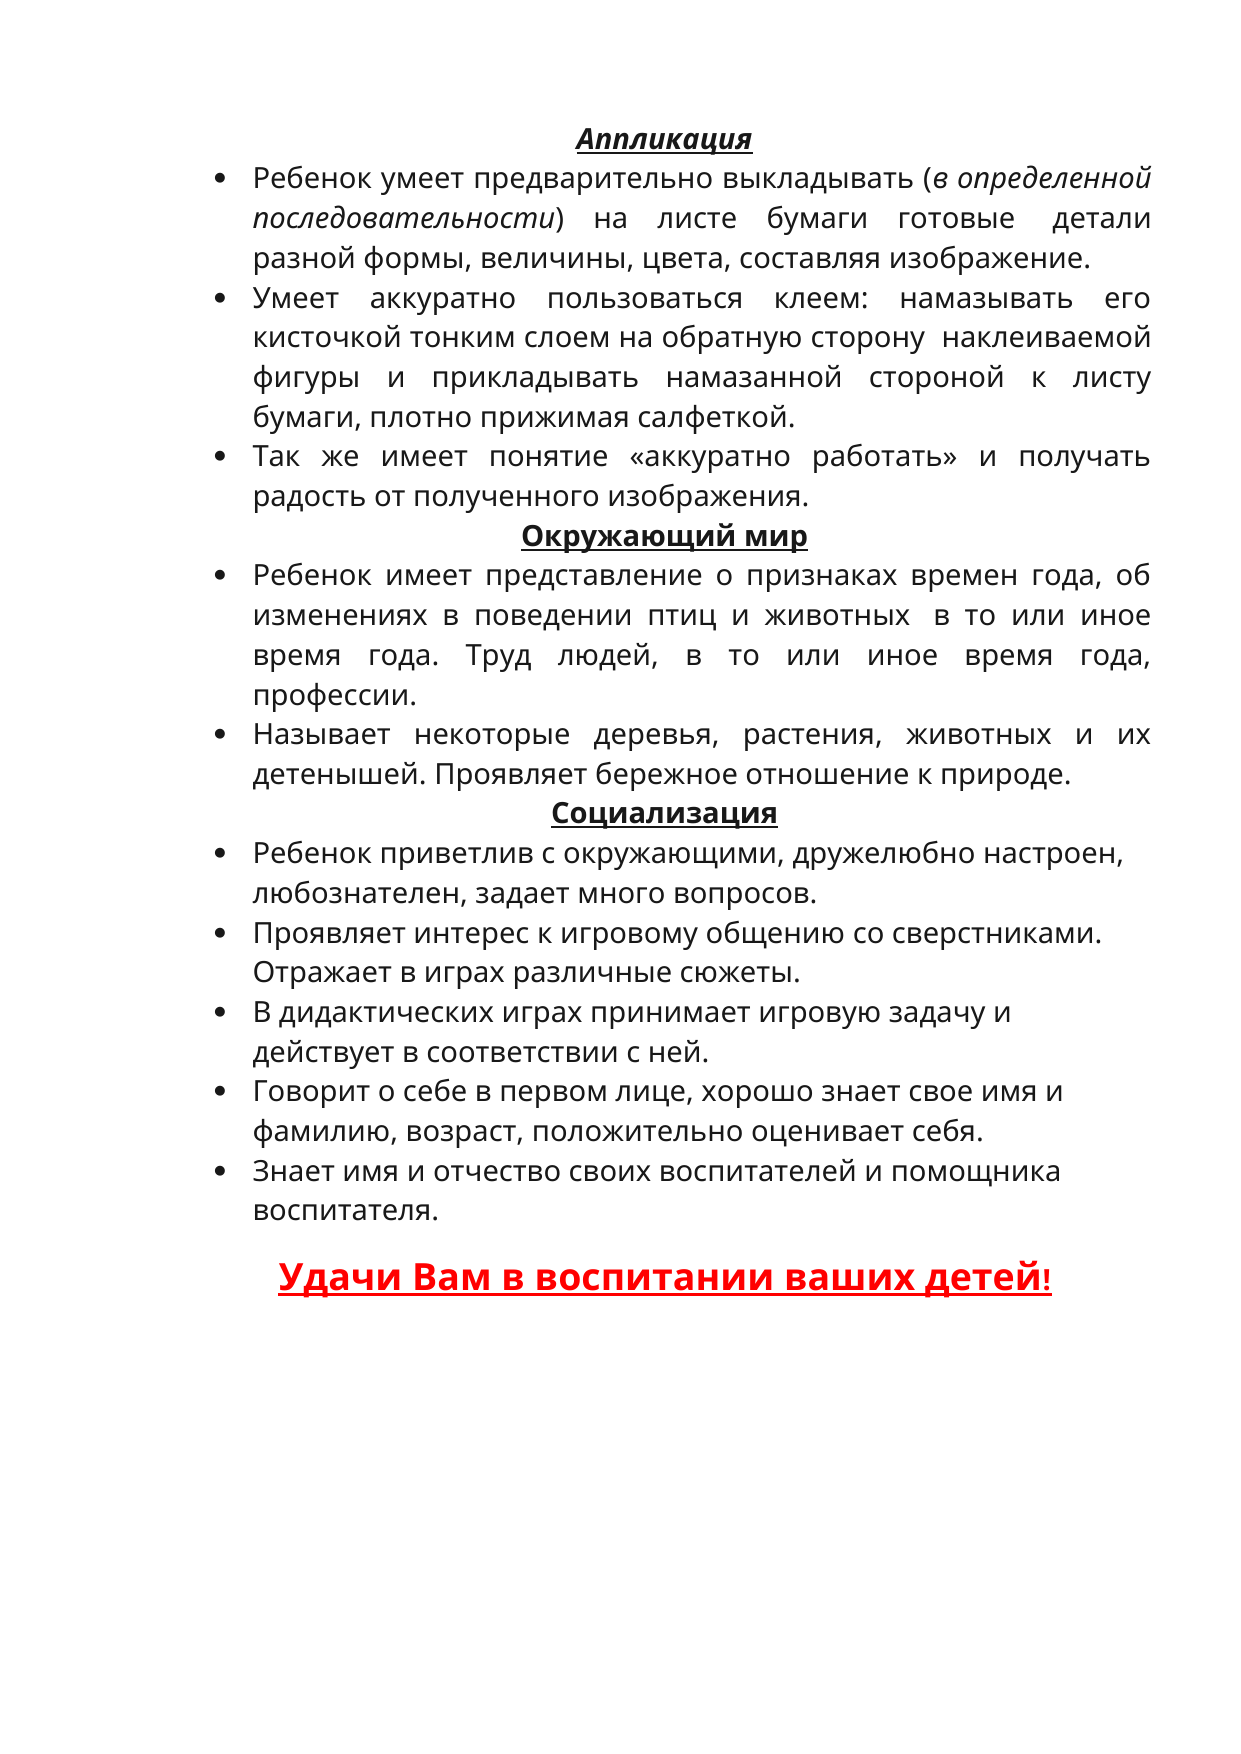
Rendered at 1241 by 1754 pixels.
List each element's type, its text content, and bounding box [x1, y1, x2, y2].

list Проявляет интерес к игровому общению со сверстниками. Отражает в играх различные сюжеты. [215, 912, 1152, 991]
list Называет некоторые деревья, растения, животных и их детенышей. Проявляет бережное отношение к природе. [215, 713, 1152, 793]
text Социализация [177, 793, 1152, 832]
text Удачи Вам в воспитании ваших детей! [177, 1250, 1152, 1301]
list Так же имеет понятие «аккуратно работать» и получать радость от полученного изображения. [215, 436, 1152, 515]
list Знает имя и отчество своих воспитателей и помощника воспитателя. [215, 1150, 1152, 1229]
list Ребенок приветлив с окружающими, дружелюбно настроен, любознателен, задает много вопросов. [215, 832, 1152, 912]
list Ребенок умеет предварительно выкладывать (в определенной последовательности) на листе бумаги готовые детали разной формы, величины, цвета, составляя изображение. [215, 158, 1152, 277]
list Ребенок имеет представление о признаках времен года, об изменениях в поведении птиц и животных в то или иное время года. Труд людей, в то или иное время года, профессии. [215, 555, 1152, 713]
list Умеет аккуратно пользоваться клеем: намазывать его кисточкой тонким слоем на обратную сторону наклеиваемой фигуры и прикладывать намазанной стороной к листу бумаги, плотно прижимая салфеткой. [215, 277, 1152, 436]
list В дидактических играх принимает игровую задачу и действует в соответствии с ней. [215, 991, 1152, 1071]
text Окружающий мир [177, 515, 1152, 555]
list Говорит о себе в первом лице, хорошо знает свое имя и фамилию, возраст, положительно оценивает себя. [215, 1071, 1152, 1150]
text Аппликация [177, 118, 1152, 158]
